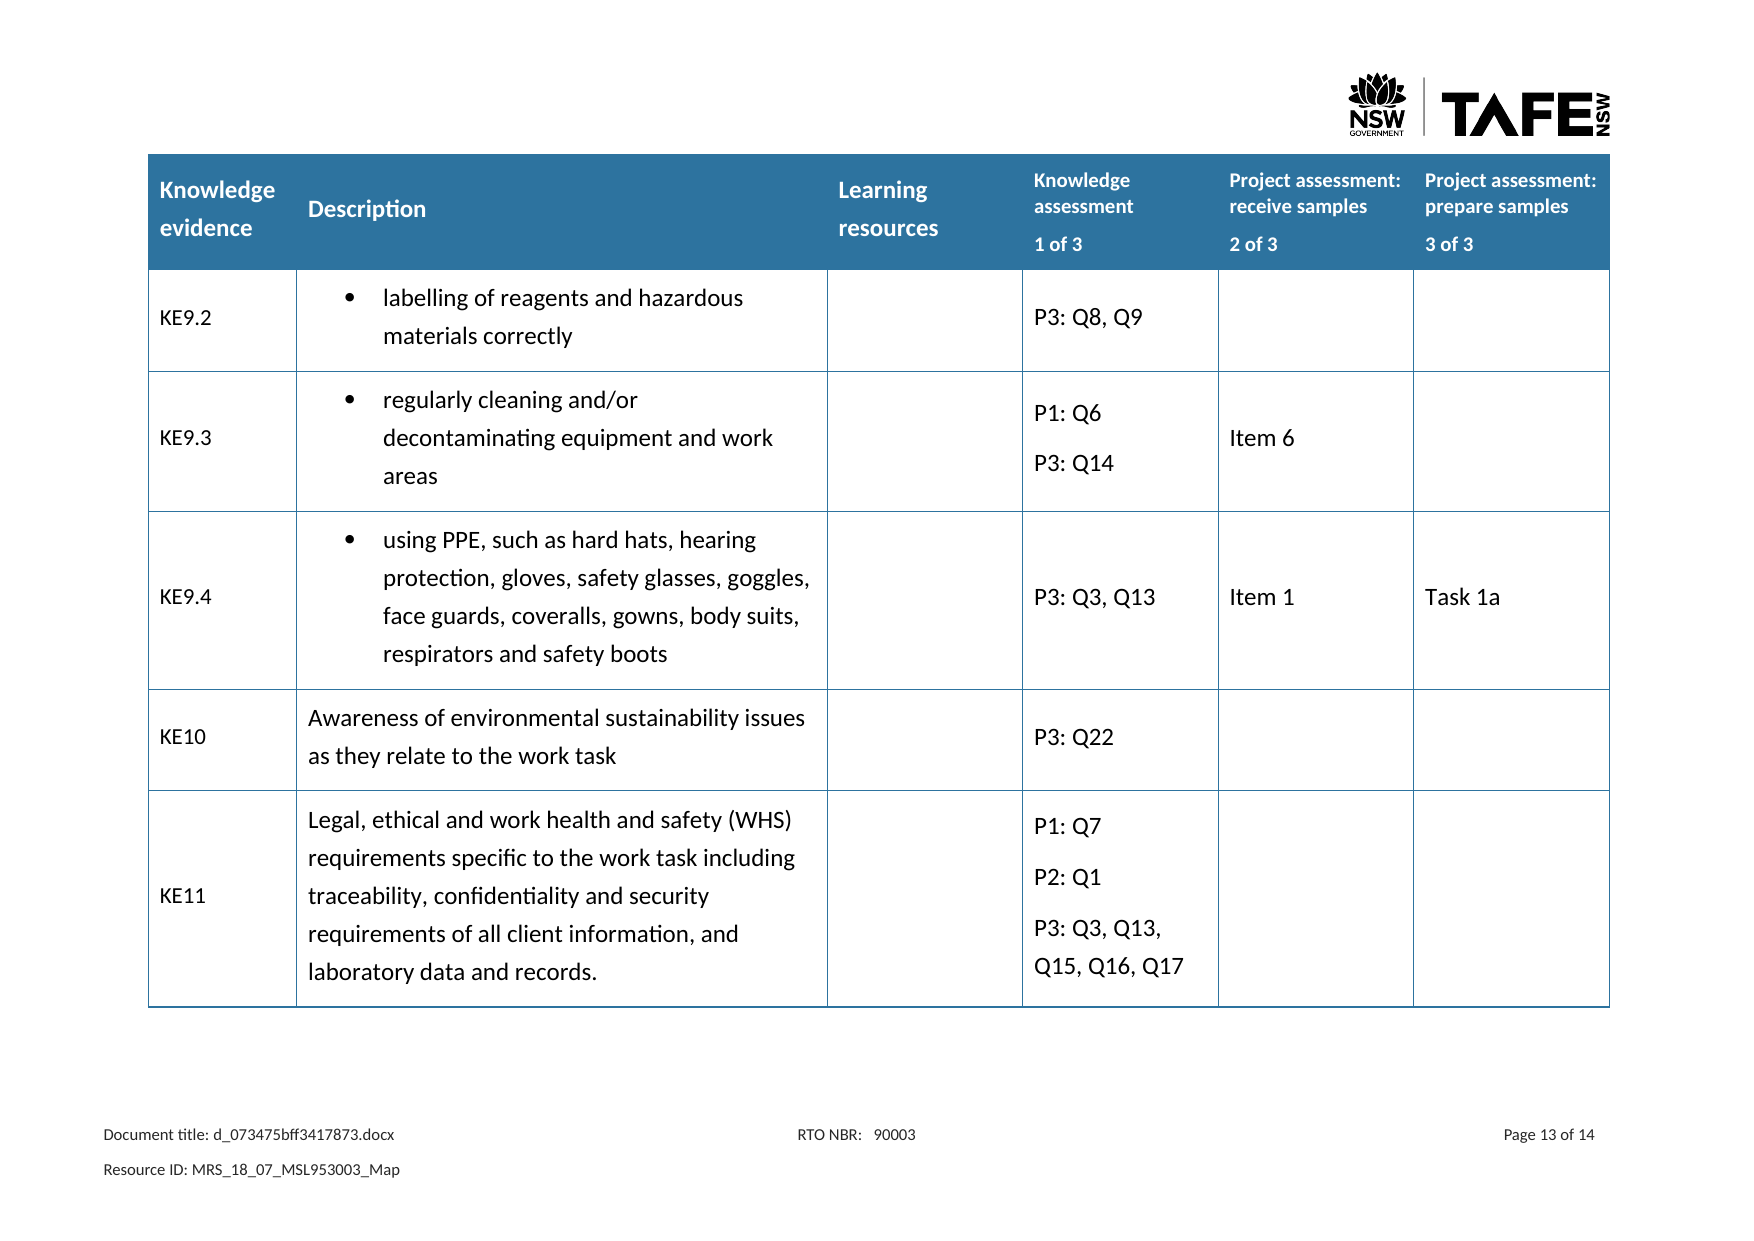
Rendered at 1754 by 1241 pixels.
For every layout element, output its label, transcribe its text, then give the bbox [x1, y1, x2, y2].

table_header Project assessment: prepare samples 3 of 3 [1414, 155, 1609, 269]
table_cell KE10 [149, 690, 296, 790]
table_cell KE9.4 [149, 512, 296, 688]
table_header Knowledge assessment 1 of 3 [1023, 155, 1218, 269]
table_cell Awareness of environmental sustainability issues as they relate to the work task [297, 690, 827, 790]
table_cell Item 1 [1219, 512, 1413, 688]
table_cell [1219, 270, 1413, 371]
table_cell Legal, ethical and work health and safety (WHS) requirements specific to the work task including traceability, confidentiality and security requirements of all client information, and laboratory data and records. [297, 791, 827, 1006]
table_cell KE9.2 [149, 270, 296, 371]
picture [1348, 71, 1610, 137]
table_cell [1414, 270, 1609, 371]
table_cell Task 1a [1414, 512, 1609, 688]
table_header Knowledge evidence [149, 155, 296, 269]
table_header Description [297, 155, 827, 269]
table_cell [1414, 372, 1609, 511]
table_cell [828, 512, 1022, 688]
table_cell [1414, 690, 1609, 790]
table_cell P1: Q6 P3: Q14 [1023, 372, 1218, 511]
table_cell P3: Q3, Q13 [1023, 512, 1218, 688]
table_cell [1219, 690, 1413, 790]
table_cell regularly cleaning and/or decontaminating equipment and work areas [297, 372, 827, 511]
table_cell [1219, 791, 1413, 1006]
table_cell KE9.3 [149, 372, 296, 511]
table_cell [828, 791, 1022, 1006]
table_cell labelling of reagents and hazardous materials correctly [297, 270, 827, 371]
table_cell using PPE, such as hard hats, hearing protection, gloves, safety glasses, goggles, face guards, coveralls, gowns, body suits, respirators and safety boots [297, 512, 827, 688]
table_cell P3: Q8, Q9 [1023, 270, 1218, 371]
table_cell [1414, 791, 1609, 1006]
table_cell P1: Q7 P2: Q1 P3: Q3, Q13, Q15, Q16, Q17 [1023, 791, 1218, 1006]
table_header Project assessment: receive samples 2 of 3 [1219, 155, 1413, 269]
table_cell [828, 372, 1022, 511]
table_cell P3: Q22 [1023, 690, 1218, 790]
table_header Learning resources [828, 155, 1022, 269]
table_cell Item 6 [1219, 372, 1413, 511]
table_cell [828, 690, 1022, 790]
table_cell [828, 270, 1022, 371]
table_cell KE11 [149, 791, 296, 1006]
